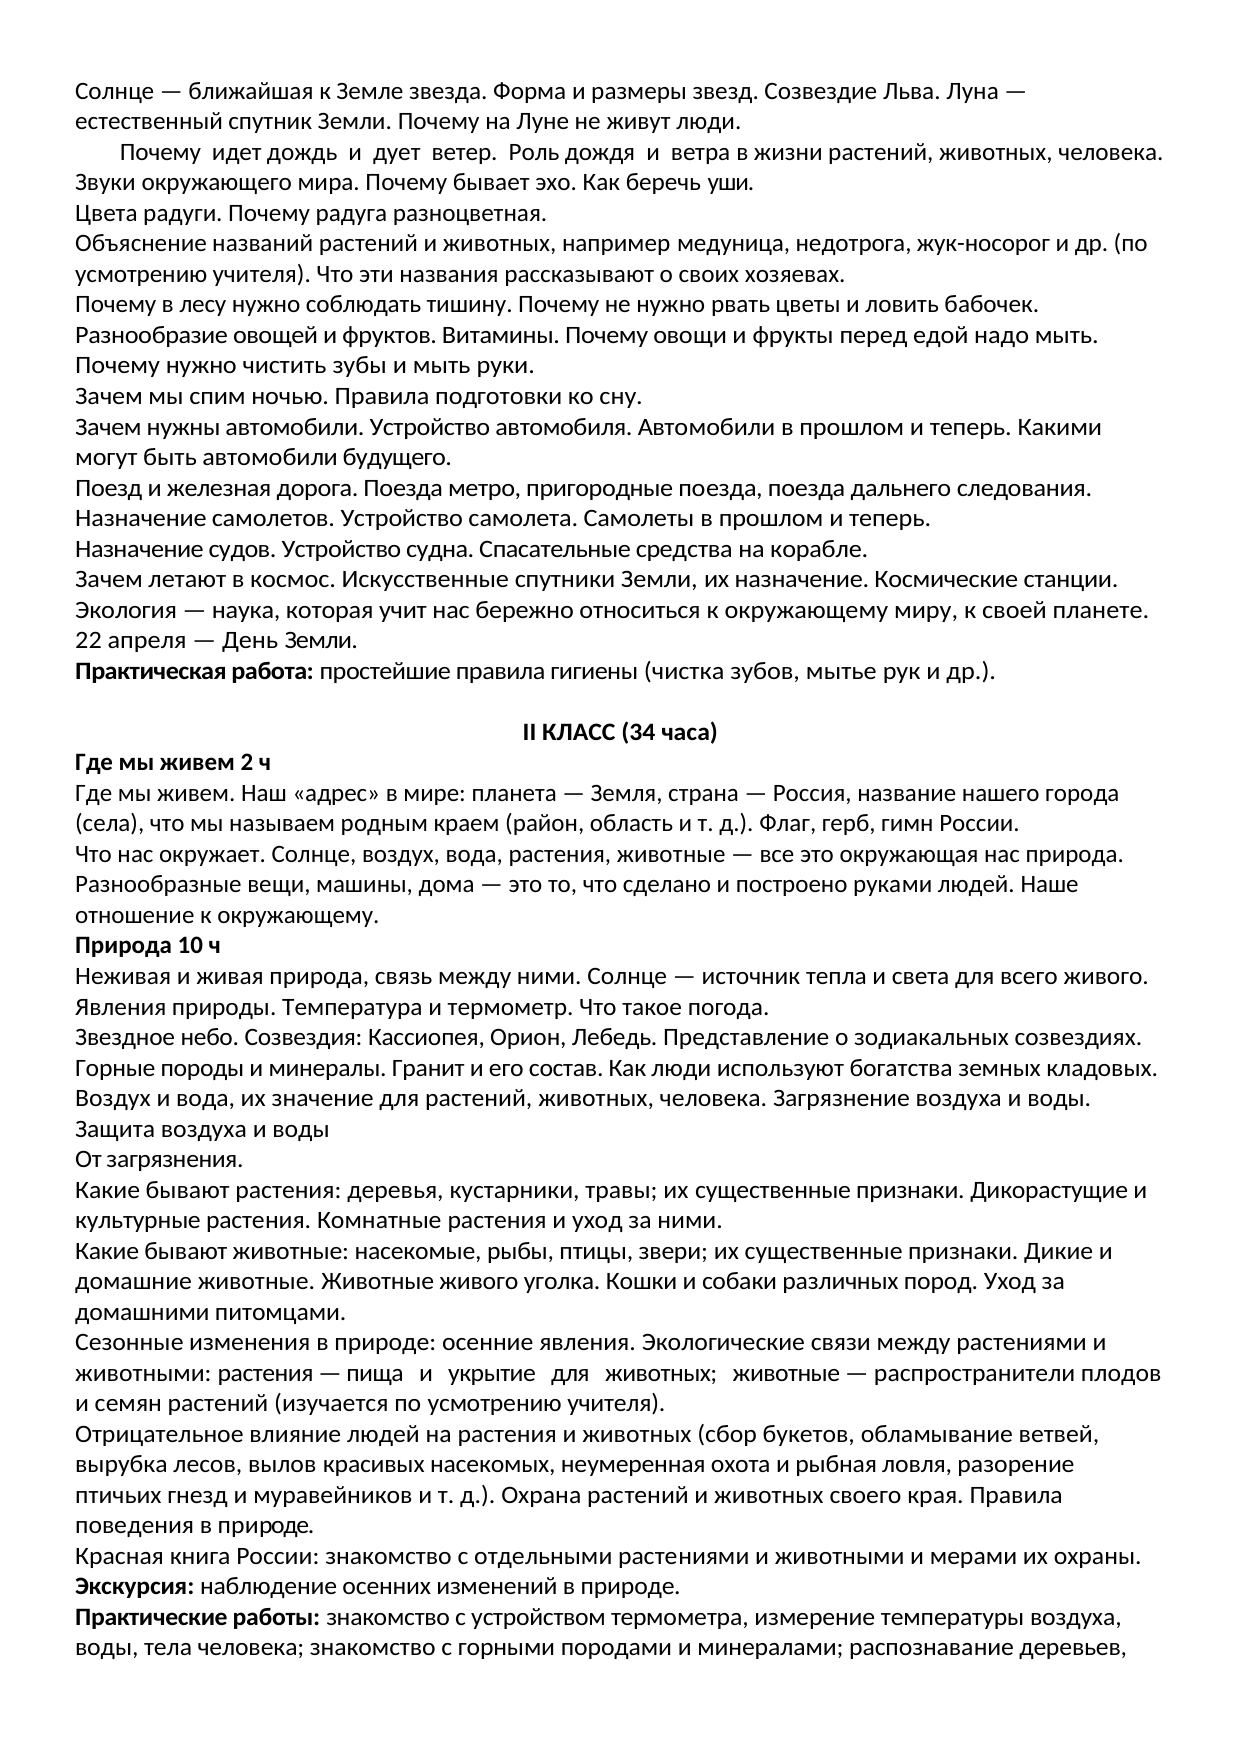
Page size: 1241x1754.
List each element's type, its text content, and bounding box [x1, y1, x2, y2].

text Экология — наука, которая учит нас бережно относиться к окружающему миру, к своей планете. 22 апреля — День Земли. [75, 594, 1165, 655]
text Какие бывают животные: насекомые, рыбы, птицы, звери; их существенные признаки. Дикие и домашние животные. Животные живого уголка. Кошки и собаки различных пород. Уход за домашними питомцами. [75, 1235, 1165, 1326]
text Зачем мы спим ночью. Правила подготовки ко сну. [75, 380, 1165, 411]
text Красная книга России: знакомство с отдельными растениями и животными и мерами их охраны. [75, 1540, 1165, 1571]
text Воздух и вода, их значение для растений, животных, человека. Загрязнение воздуха и воды. Защита воздуха и воды [75, 1082, 1165, 1143]
text Практическая работа: простейшие правила гигиены (чистка зубов, мытье рук и др.). [75, 655, 1165, 685]
text II КЛАСС (34 часа) [75, 716, 1165, 746]
text От загрязнения. [75, 1143, 1165, 1174]
text Где мы живем 2 ч [75, 746, 1165, 777]
text Экскурсия: наблюдение осенних изменений в природе. [75, 1571, 1165, 1601]
text Что нас окружает. Солнце, воздух, вода, растения, животные — все это окружающая нас природа. Разнообразные вещи, машины, дома — это то, что сделано и построено руками людей. Наше отношение к окружающему. [75, 838, 1165, 929]
text Какие бывают растения: деревья, кустарники, травы; их существенные признаки. Дикорастущие и культурные растения. Комнатные растения и уход за ними. [75, 1174, 1165, 1235]
text Солнце — ближайшая к Земле звезда. Форма и размеры звезд. Созвездие Льва. Луна — естественный спутник Земли. Почему на Луне не живут люди. [75, 75, 1165, 136]
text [75, 1601, 1165, 1662]
text Почему идет дождь и дует ветер. Роль дождя и ветра в жизни растений, животных, человека. [75, 136, 1165, 167]
text Разнообразие овощей и фруктов. Витамины. Почему овощи и фрукты перед едой надо мыть. Почему нужно чистить зубы и мыть руки. [75, 319, 1165, 380]
text Где мы живем. Наш «адрес» в мире: планета — Земля, страна — Россия, название нашего города (села), что мы называем родным краем (район, область и т. д.). Флаг, герб, гимн России. [75, 777, 1165, 838]
text Горные породы и минералы. Гранит и его состав. Как люди используют богатства земных кладовых. [75, 1052, 1165, 1082]
text Отрицательное влияние людей на растения и животных (сбор букетов, обламывание ветвей, вырубка лесов, вылов красивых насекомых, неумеренная охота и рыбная ловля, разорение птичьих гнезд и муравейников и т. д.). Охрана растений и животных своего края. Правила поведения в природе. [75, 1418, 1165, 1540]
text Назначение судов. Устройство судна. Спасательные средства на корабле. [75, 533, 1165, 563]
text Поезд и железная дорога. Поезда метро, пригородные поезда, поезда дальнего следования. [75, 472, 1165, 502]
text Зачем нужны автомобили. Устройство автомобиля. Автомобили в прошлом и теперь. Какими могут быть автомобили будущего. [75, 411, 1165, 472]
text Неживая и живая природа, связь между ними. Солнце — источник тепла и света для всего живого. Явления природы. Температура и термометр. Что такое погода. [75, 960, 1165, 1021]
text Зачем летают в космос. Искусственные спутники Земли, их назначение. Космические станции. [75, 563, 1165, 594]
text Цвета радуги. Почему радуга разноцветная. [75, 197, 1165, 228]
text Сезонные изменения в природе: осенние явления. Экологические связи между растениями и животными: растения — пища и укрытие для животных; животные — распространители плодов и семян растений (изучается по усмотрению учителя). [75, 1326, 1165, 1418]
text Объяснение названий растений и животных, например медуница, недотрога, жук-носорог и др. (по усмотрению учителя). Что эти названия рассказывают о своих хозяевах. [75, 228, 1165, 289]
text Природа 10 ч [75, 929, 1165, 960]
text Звездное небо. Созвездия: Кассиопея, Орион, Лебедь. Представление о зодиакальных созвездиях. [75, 1021, 1165, 1052]
text Назначение самолетов. Устройство самолета. Самолеты в прошлом и теперь. [75, 502, 1165, 533]
text Звуки окружающего мира. Почему бывает эхо. Как беречь уши. [75, 167, 1165, 197]
text Почему в лесу нужно соблюдать тишину. Почему не нужно рвать цветы и ловить бабочек. [75, 289, 1165, 319]
